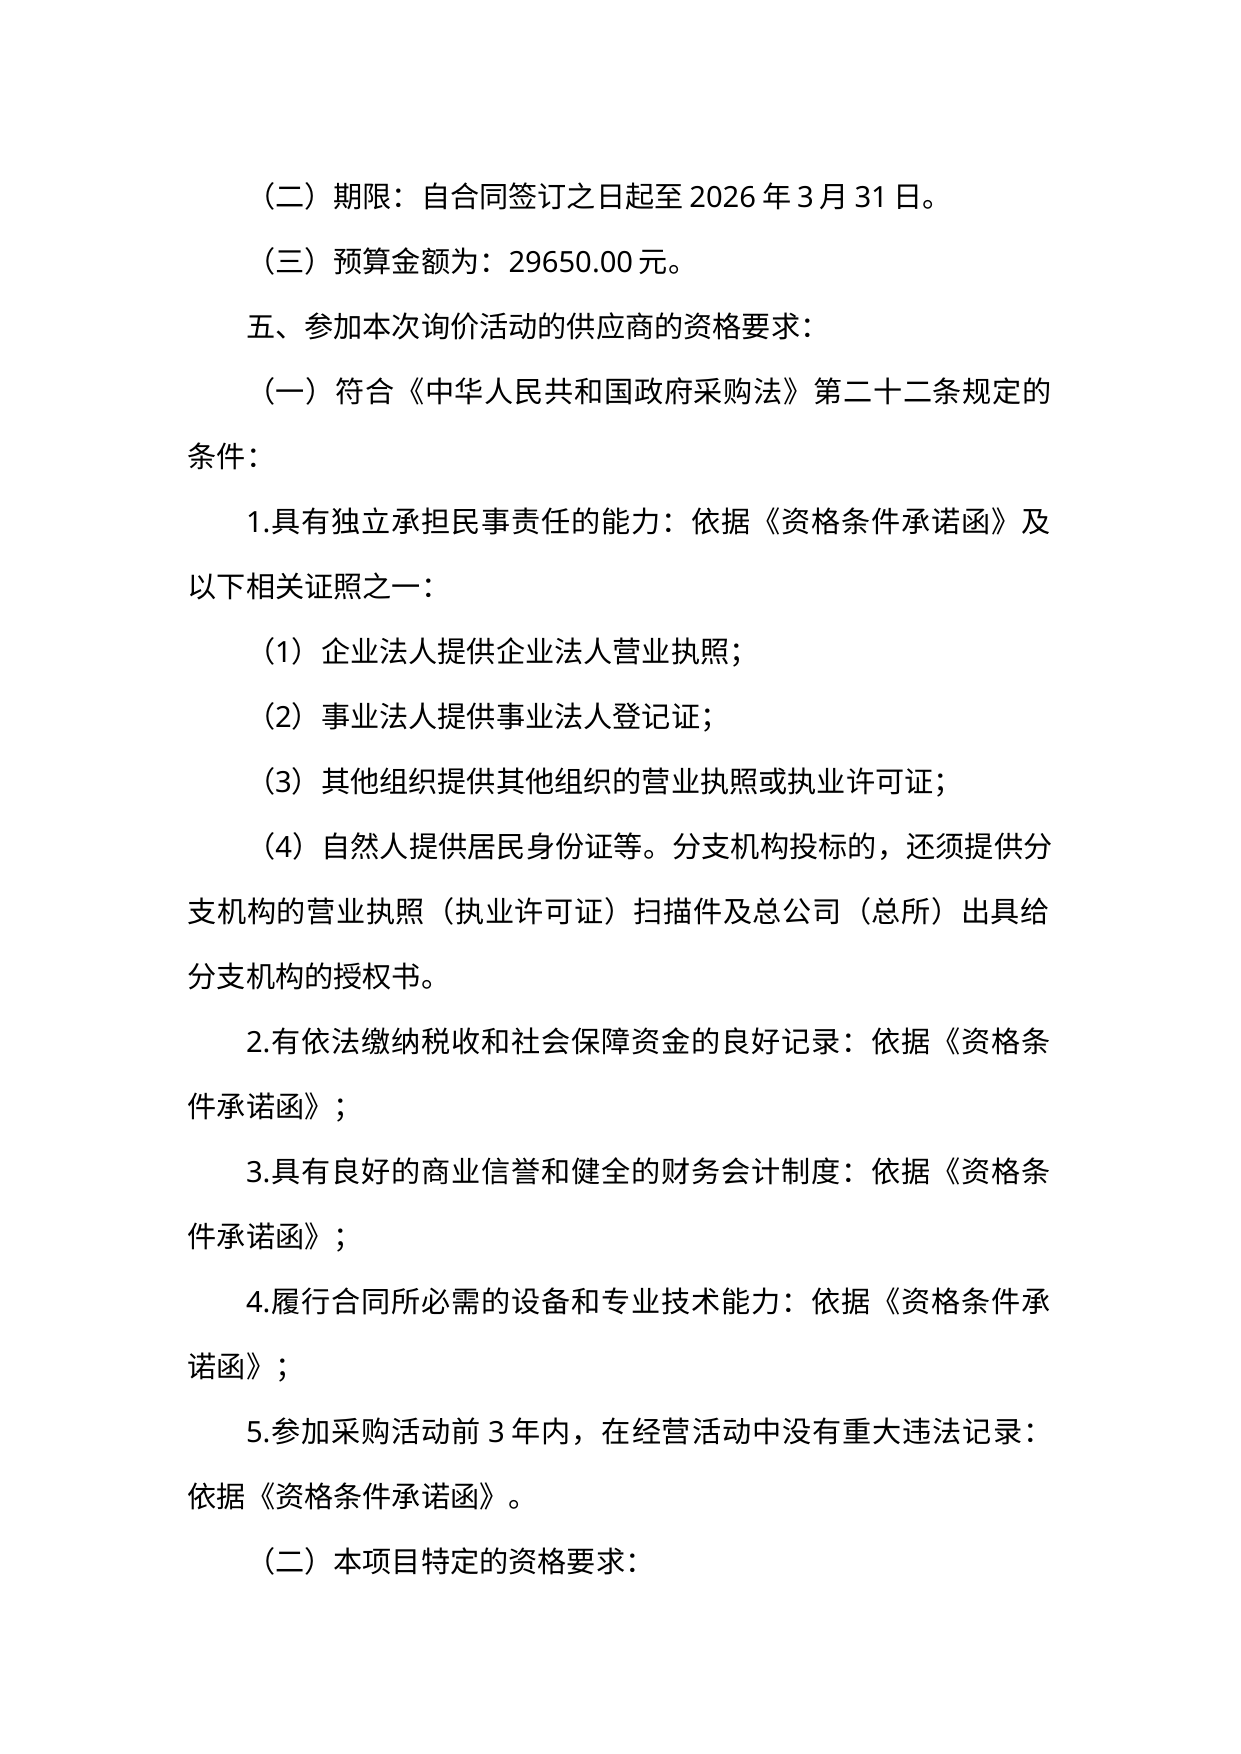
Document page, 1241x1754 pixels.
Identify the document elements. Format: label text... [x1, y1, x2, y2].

text （三）预算金额为：29650.00元。 [187, 227, 1053, 292]
text （二）期限：自合同签订之日起至2026年3月31日。 [187, 162, 1053, 227]
text （2）事业法人提供事业法人登记证； [187, 682, 1053, 747]
text 3.具有良好的商业信誉和健全的财务会计制度：依据《资格条件承诺函》； [187, 1137, 1053, 1267]
text （3）其他组织提供其他组织的营业执照或执业许可证； [187, 747, 1053, 812]
text （4）自然人提供居民身份证等。分支机构投标的，还须提供分支机构的营业执照（执业许可证）扫描件及总公司（总所）出具给分支机构的授权书。 [187, 812, 1053, 1007]
text 五、参加本次询价活动的供应商的资格要求： [187, 292, 1053, 357]
text （一）符合《中华人民共和国政府采购法》第二十二条规定的条件： [187, 357, 1053, 487]
text 1.具有独立承担民事责任的能力：依据《资格条件承诺函》及以下相关证照之一： [187, 487, 1053, 617]
text （二）本项目特定的资格要求： [187, 1527, 1053, 1592]
text 2.有依法缴纳税收和社会保障资金的良好记录：依据《资格条件承诺函》； [187, 1007, 1053, 1137]
text 5.参加采购活动前3年内，在经营活动中没有重大违法记录：依据《资格条件承诺函》。 [187, 1397, 1053, 1527]
text （1）企业法人提供企业法人营业执照； [187, 617, 1053, 682]
text 4.履行合同所必需的设备和专业技术能力：依据《资格条件承诺函》； [187, 1267, 1053, 1397]
